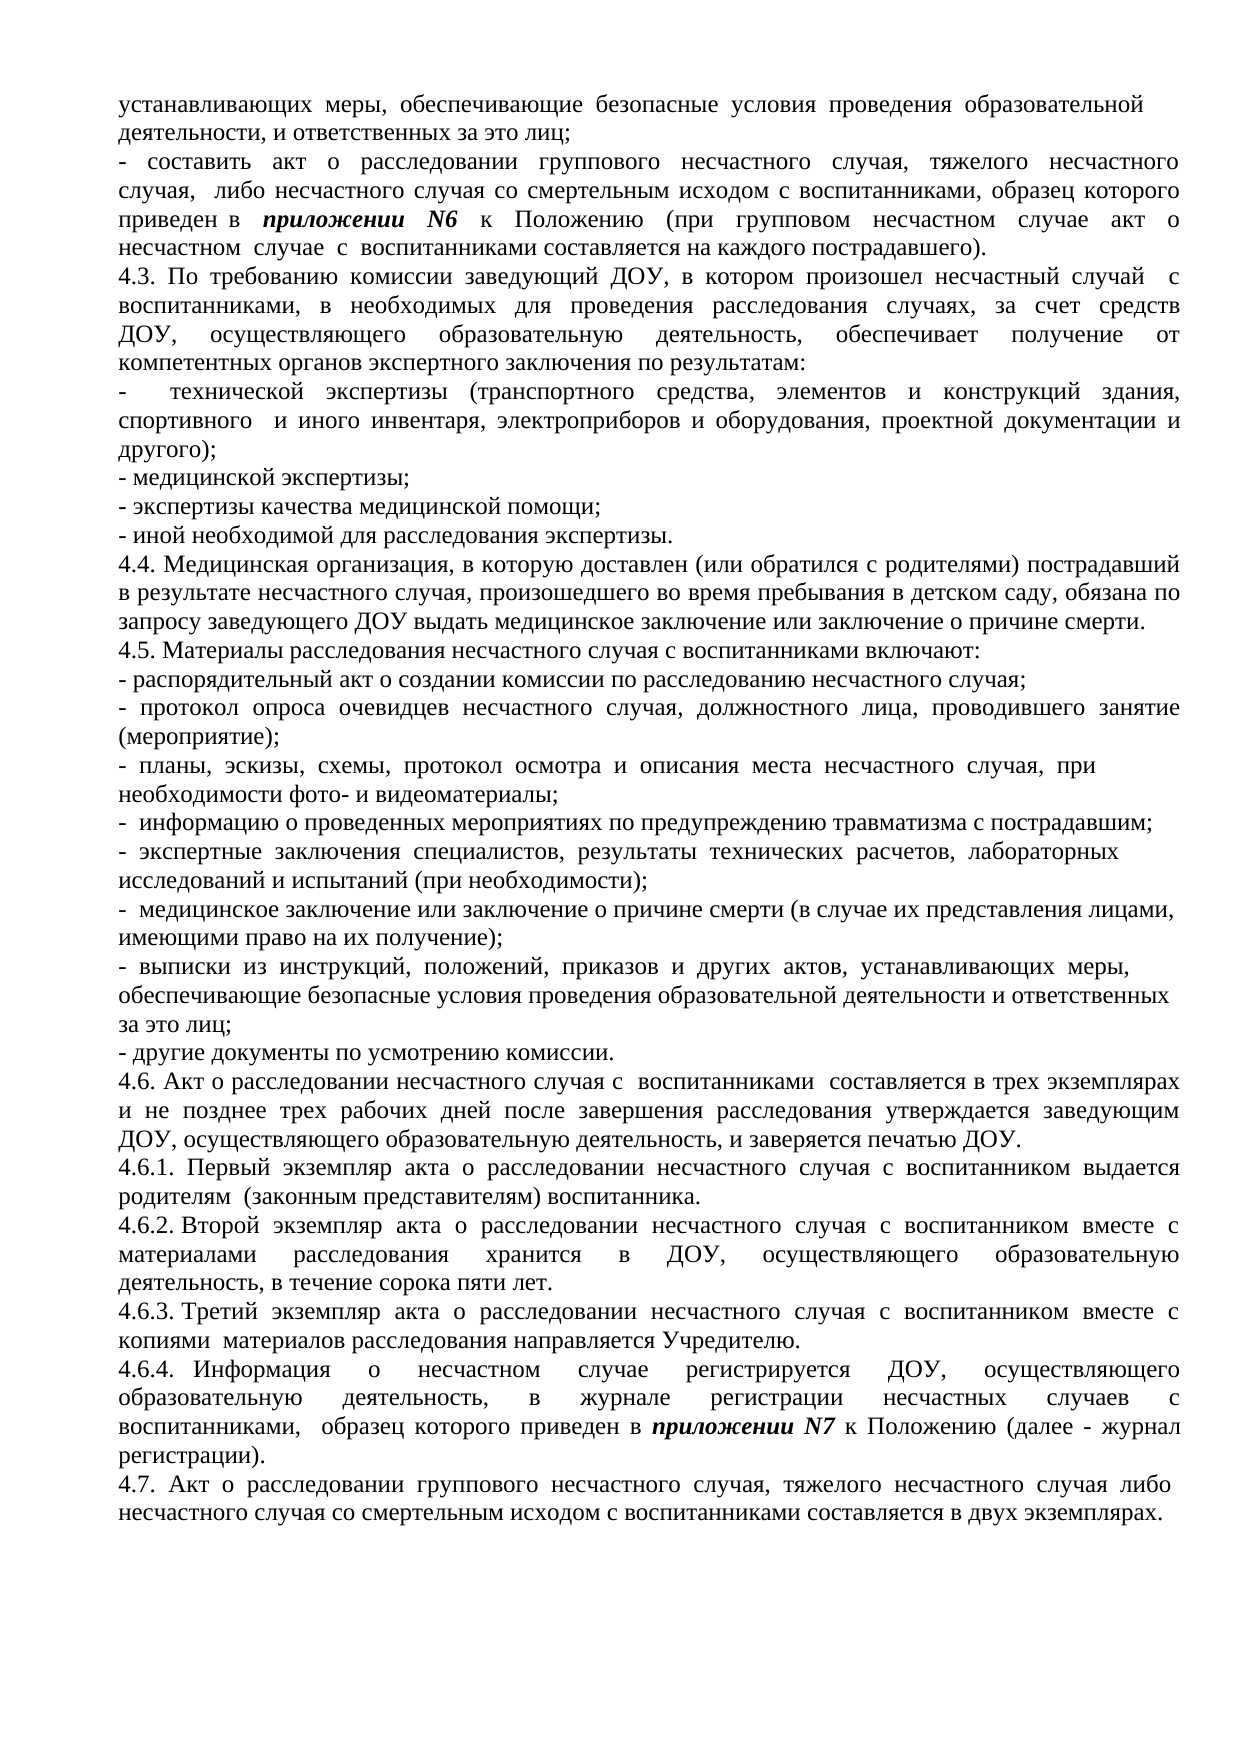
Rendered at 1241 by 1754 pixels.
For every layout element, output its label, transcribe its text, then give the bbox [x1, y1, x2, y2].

text 4.3. По требованию комиссии заведующий ДОУ, в котором произошел несчастный случай с воспитанниками, в необходимых для проведения расследования случаях, за счет средств ДОУ, осуществляющего образовательную деятельность, обеспечивает получение от компетентных органов экспертного заключения по результатам: [118, 261, 1181, 376]
text за это лиц; [118, 1009, 1181, 1037]
text 4.6. Акт о расследовании несчастного случая с воспитанниками составляется в трех экземплярах и не позднее трех рабочих дней после завершения расследования утверждается заведующим ДОУ, осуществляющего образовательную деятельность, и заверяется печатью ДОУ. [118, 1066, 1181, 1152]
text 4.7. Акт о расследовании группового несчастного случая, тяжелого несчастного случая либо [118, 1469, 1181, 1497]
text исследований и испытаний (при необходимости); [118, 865, 1181, 894]
text - технической экспертизы (транспортного средства, элементов и конструкций здания, спортивного и иного инвентаря, электроприборов и оборудования, проектной документации и другого); [118, 376, 1181, 462]
text - выписки из инструкций, положений, приказов и других актов, устанавливающих меры, [118, 951, 1181, 980]
text - планы, эскизы, схемы, протокол осмотра и описания места несчастного случая, при [118, 750, 1181, 779]
text - информацию о проведенных мероприятиях по предупреждению травматизма с пострадавшим; [118, 807, 1181, 836]
text деятельности, и ответственных за это лиц; [118, 117, 1181, 146]
text 4.5. Материалы расследования несчастного случая с воспитанниками включают: [118, 635, 1181, 664]
text 4.6.4. Информация о несчастном случае регистрируется ДОУ, осуществляющего образовательную деятельность, в журнале регистрации несчастных случаев с воспитанниками, образец которого приведен в приложении N7 к Положению (далее - журнал регистрации). [118, 1354, 1181, 1469]
text - составить акт о расследовании группового несчастного случая, тяжелого несчастного случая, либо несчастного случая со смертельным исходом с воспитанниками, образец которого приведен в приложении N6 к Положению (при групповом несчастном случае акт о несчастном случае с воспитанниками составляется на каждого пострадавшего). [118, 146, 1181, 261]
text обеспечивающие безопасные условия проведения образовательной деятельности и ответственных [118, 980, 1181, 1009]
text - экспертизы качества медицинской помощи; [118, 491, 1181, 520]
text 4.6.3. Третий экземпляр акта о расследовании несчастного случая с воспитанником вместе с копиями материалов расследования направляется Учредителю. [118, 1296, 1181, 1354]
text несчастного случая со смертельным исходом с воспитанниками составляется в двух экземплярах. [118, 1497, 1181, 1526]
text - другие документы по усмотрению комиссии. [118, 1037, 1181, 1066]
text 4.6.1. Первый экземпляр акта о расследовании несчастного случая с воспитанником выдается родителям (законным представителям) воспитанника. [118, 1152, 1181, 1210]
text устанавливающих меры, обеспечивающие безопасные условия проведения образовательной [118, 89, 1181, 117]
text - медицинской экспертизы; [118, 462, 1181, 491]
text - протокол опроса очевидцев несчастного случая, должностного лица, проводившего занятие (мероприятие); [118, 692, 1181, 750]
text имеющими право на их получение); [118, 922, 1181, 951]
text - распорядительный акт о создании комиссии по расследованию несчастного случая; [118, 664, 1181, 692]
text 4.4. Медицинская организация, в которую доставлен (или обратился с родителями) пострадавший в результате несчастного случая, произошедшего во время пребывания в детском саду, обязана по запросу заведующего ДОУ выдать медицинское заключение или заключение о причине смерти. [118, 549, 1181, 635]
text 4.6.2. Второй экземпляр акта о расследовании несчастного случая с воспитанником вместе с материалами расследования хранится в ДОУ, осуществляющего образовательную деятельность, в течение сорока пяти лет. [118, 1210, 1181, 1296]
text - экспертные заключения специалистов, результаты технических расчетов, лабораторных [118, 836, 1181, 865]
text необходимости фото- и видеоматериалы; [118, 779, 1181, 807]
text - иной необходимой для расследования экспертизы. [118, 520, 1181, 549]
text - медицинское заключение или заключение о причине смерти (в случае их представления лицами, [118, 894, 1181, 922]
